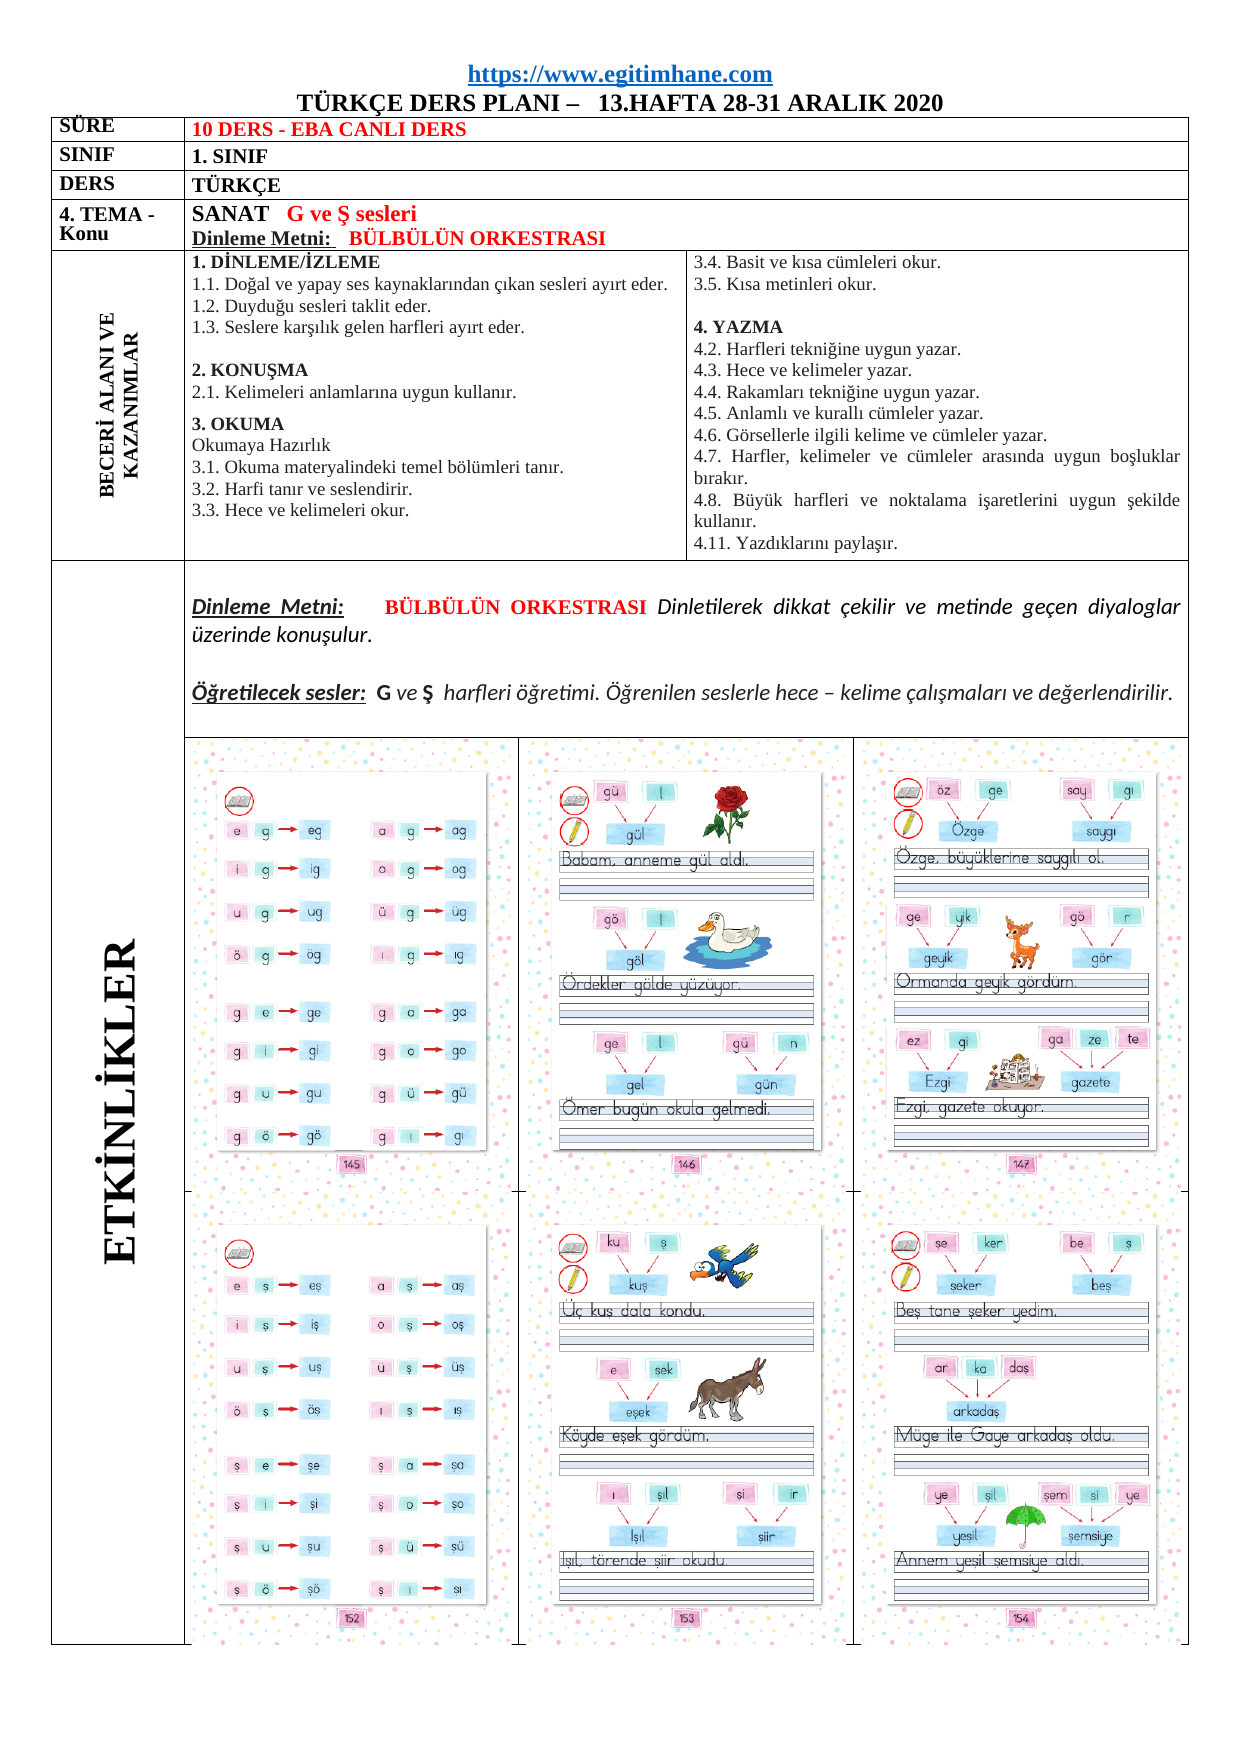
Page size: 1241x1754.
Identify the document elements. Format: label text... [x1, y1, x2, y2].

table_cell [854, 738, 861, 1191]
table_cell [519, 738, 526, 1191]
table_cell [847, 738, 853, 1191]
table_cell [519, 1192, 526, 1644]
table_cell SINIF [52, 142, 184, 170]
table_cell [512, 738, 518, 1191]
table_cell [185, 738, 191, 1191]
table_cell [847, 1192, 853, 1644]
table_cell TÜRKÇE [185, 171, 1188, 199]
table_cell [512, 1192, 518, 1644]
picture [861, 738, 1182, 1645]
table_header 10 DERS - EBA CANLI DERS [185, 118, 1188, 141]
table_cell BECERİ ALANI VE KAZANIMLAR [52, 251, 184, 560]
table_header SÜRE [52, 118, 184, 141]
table_cell Dinleme Metni: BÜLBÜLÜN ORKESTRASI Dinletilerek dikkat çekilir ve metinde geçen diyaloglar üzerinde konuşulur. Öğretilecek sesler: G ve Ş harfleri öğretimi. Öğrenilen seslerle hece – kelime çalışmaları ve değerlendirilir. [185, 561, 1188, 737]
text TÜRKÇE DERS PLANI – 13.HAFTA 28-31 ARALIK 2020 [148, 88, 1093, 117]
table_cell SANAT G ve Ş sesleri Dinleme Metni: BÜLBÜLÜN ORKESTRASI [185, 200, 1188, 250]
table_cell ETKİNLİKLER [52, 561, 184, 1644]
table_cell [1182, 1192, 1188, 1644]
table_cell 3.4. Basit ve kısa cümleleri okur. 3.5. Kısa metinleri okur. 4. YAZMA 4.2. Harfleri tekniğine uygun yazar. 4.3. Hece ve kelimeler yazar. 4.4. Rakamları tekniğine uygun yazar. 4.5. Anlamlı ve kurallı cümleler yazar. 4.6. Görsellerle ilgili kelime ve cümleler yazar. 4.7. Harfler, kelimeler ve cümleler arasında uygun boşluklar bırakır. 4.8. Büyük harfleri ve noktalama işaretlerini uygun şekilde kullanır. 4.11. Yazdıklarını paylaşır. [687, 251, 1188, 560]
text https://www.egitimhane.com [148, 59, 1093, 88]
table_cell DERS [52, 171, 184, 199]
table_cell 1. DİNLEME/İZLEME 1.1. Doğal ve yapay ses kaynaklarından çıkan sesleri ayırt eder. 1.2. Duyduğu sesleri taklit eder. 1.3. Seslere karşılık gelen harfleri ayırt eder. 2. KONUŞMA 2.1. Kelimeleri anlamlarına uygun kullanır. 3. OKUMA Okumaya Hazırlık 3.1. Okuma materyalindeki temel bölümleri tanır. 3.2. Harfi tanır ve seslendirir. 3.3. Hece ve kelimeleri okur. [185, 251, 686, 560]
picture [526, 738, 847, 1645]
picture [191, 738, 512, 1645]
table_cell [1182, 738, 1188, 1191]
table_cell 4. TEMA - Konu [52, 200, 184, 250]
table_cell 1. SINIF [185, 142, 1188, 170]
table_cell [854, 1192, 861, 1644]
table_cell [185, 1192, 191, 1644]
